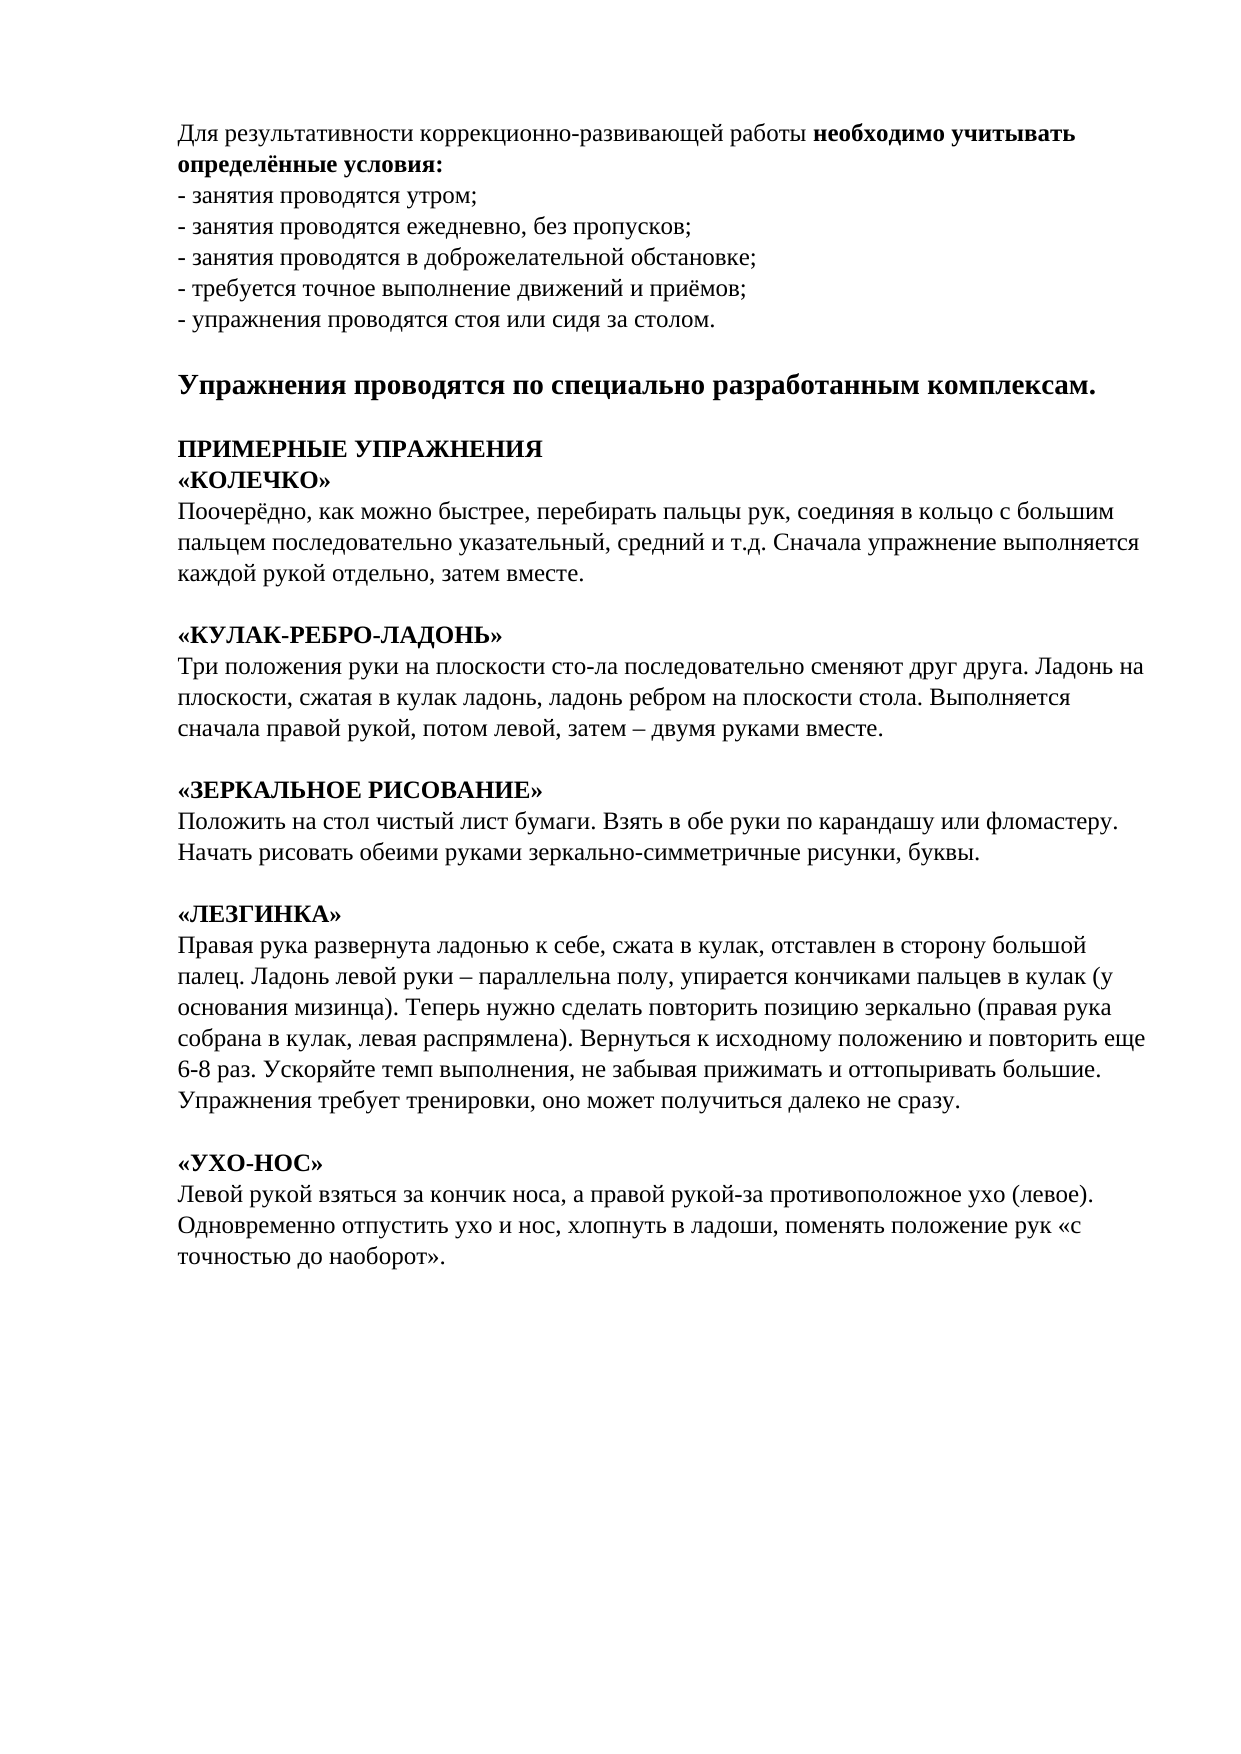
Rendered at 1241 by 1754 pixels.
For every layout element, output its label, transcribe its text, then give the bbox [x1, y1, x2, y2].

text Для результативности коррекционно-развивающей работы необходимо учитывать определённые условия: - занятия проводятся утром; - занятия проводятся ежедневно, без пропусков; - занятия проводятся в доброжелательной обстановке; - требуется точное выполнение движений и приёмов; - упражнения проводятся стоя или сидя за столом. Упражнения проводятся по специально разработанным комплексам. ПРИМЕРНЫЕ УПРАЖНЕНИЯ «КОЛЕЧКО» Поочерёдно, как можно быстрее, перебирать пальцы рук, соединяя в кольцо с большим пальцем последовательно указательный, средний и т.д. Сначала упражнение выполняется каждой рукой отдельно, затем вместе. «КУЛАК-РЕБРО-ЛАДОНЬ» Три положения руки на плоскости сто-ла последовательно сменяют друг друга. Ладонь на плоскости, сжатая в кулак ладонь, ладонь ребром на плоскости стола. Выполняется сначала правой рукой, потом левой, затем – двумя руками вместе. «ЗЕРКАЛЬНОЕ РИСОВАНИЕ» Положить на стол чистый лист бумаги. Взять в обе руки по карандашу или фломастеру. Начать рисовать обеими руками зеркально-симметричные рисунки, буквы. «ЛЕЗГИНКА» Правая рука развернута ладонью к себе, сжата в кулак, отставлен в сторону большой палец. Ладонь левой руки – параллельна полу, упирается кончиками пальцев в кулак (у основания мизинца). Теперь нужно сделать повторить позицию зеркально (правая рука собрана в кулак, левая распрямлена). Вернуться к исходному положению и повторить еще 6-8 раз. Ускоряйте темп выполнения, не забывая прижимать и оттопыривать большие. Упражнения требует тренировки, оно может получиться далеко не сразу. «УХО-НОС» Левой рукой взяться за кончик носа, а правой рукой-за противоположное ухо (левое). Одновременно отпустить ухо и нос, хлопнуть в ладоши, поменять положение рук «с точностью до наоборот». [177, 118, 1152, 1269]
